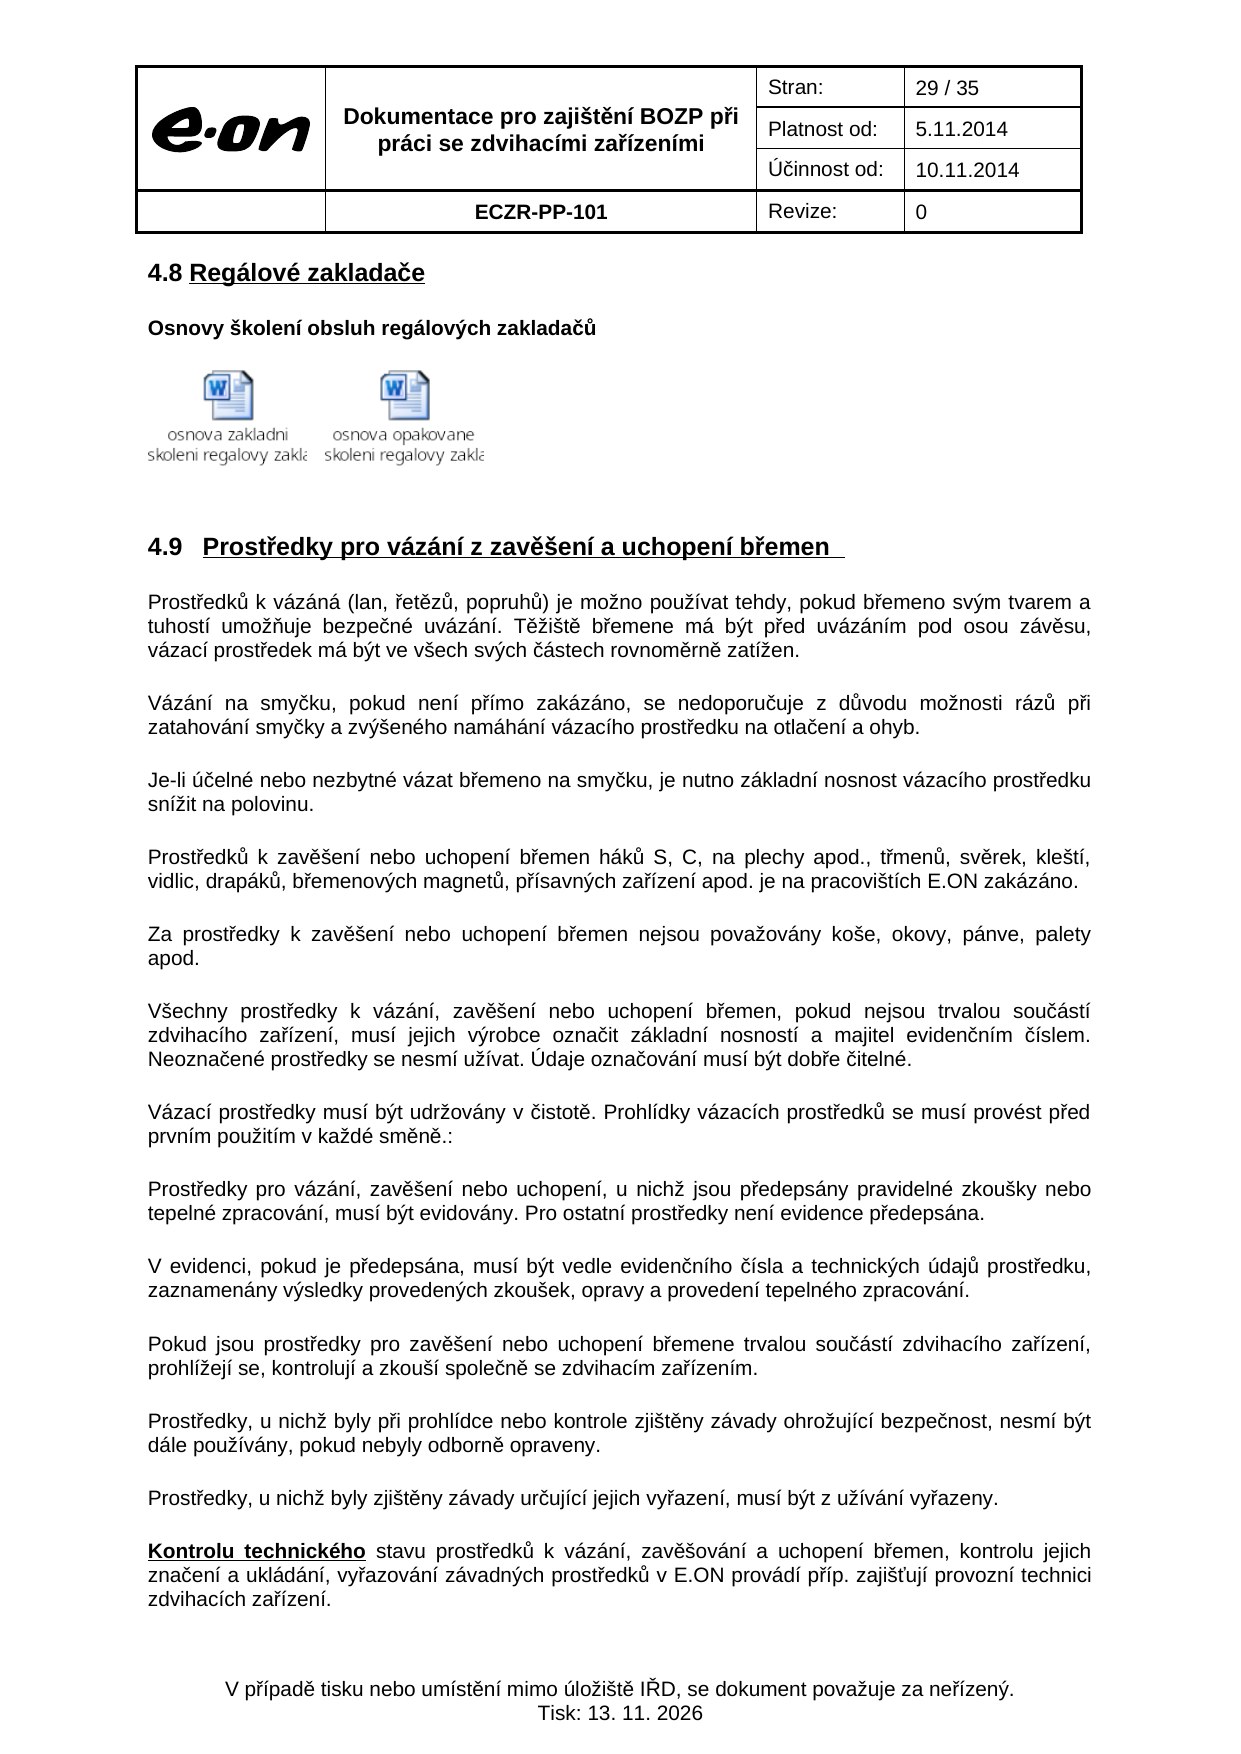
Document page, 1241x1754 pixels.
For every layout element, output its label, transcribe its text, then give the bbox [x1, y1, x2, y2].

text Prostředky, u nichž byly zjištěny závady určující jejich vyřazení, musí být z užívání vyřazeny. [148, 1486, 1092, 1509]
text V evidenci, pokud je předepsána, musí být vedle evidenčního čísla a technických údajů prostředku, zaznamenány výsledky provedených zkoušek, opravy a provedení tepelného zpracování. [148, 1254, 1092, 1302]
subtitle Prostředky pro vázání z zavěšení a uchopení břemen [148, 532, 1092, 561]
text Je-li účelné nebo nezbytné vázat břemeno na smyčku, je nutno základní nosnost vázacího prostředku snížit na polovinu. [148, 768, 1092, 816]
text Vázací prostředky musí být udržovány v čistotě. Prohlídky vázacích prostředků se musí provést před prvním použitím v každé směně.: [148, 1100, 1092, 1148]
text Prostředky pro vázání, zavěšení nebo uchopení, u nichž jsou předepsány pravidelné zkoušky nebo tepelné zpracování, musí být evidovány. Pro ostatní prostředky není evidence předepsána. [148, 1177, 1092, 1225]
text Za prostředky k zavěšení nebo uchopení břemen nejsou považovány koše, okovy, pánve, palety apod. [148, 922, 1092, 970]
text Všechny prostředky k vázání, zavěšení nebo uchopení břemen, pokud nejsou trvalou součástí zdvihacího zařízení, musí jejich výrobce označit základní nosností a majitel evidenčním číslem. Neoznačené prostředky se nesmí užívat. Údaje označování musí být dobře čitelné. [148, 999, 1092, 1071]
text Vázání na smyčku, pokud není přímo zakázáno, se nedoporučuje z důvodu možnosti rázů při zatahování smyčky a zvýšeného namáhání vázacího prostředku na otlačení a ohyb. [148, 691, 1092, 739]
subtitle Regálové zakladače [148, 258, 1092, 286]
text Prostředků k vázáná (lan, řetězů, popruhů) je možno používat tehdy, pokud břemeno svým tvarem a tuhostí umožňuje bezpečné uvázání. Těžiště břemene má být před uvázáním pod osou závěsu, vázací prostředek má být ve všech svých částech rovnoměrně zatížen. [148, 590, 1092, 662]
text Prostředky, u nichž byly při prohlídce nebo kontrole zjištěny závady ohrožující bezpečnost, nesmí být dále používány, pokud nebyly odborně opraveny. [148, 1408, 1092, 1456]
text Osnovy školení obsluh regálových zakladačů [148, 316, 1092, 339]
text Pokud jsou prostředky pro zavěšení nebo uchopení břemene trvalou součástí zdvihacího zařízení, prohlížejí se, kontrolují a zkouší společně se zdvihacím zařízením. [148, 1331, 1092, 1379]
text Prostředků k zavěšení nebo uchopení břemen háků S, C, na plechy apod., třmenů, svěrek, kleští, vidlic, drapáků, břemenových magnetů, přísavných zařízení apod. je na pracovištích E.ON zakázáno. [148, 845, 1092, 893]
text Kontrolu technického stavu prostředků k vázání, zavěšování a uchopení břemen, kontrolu jejich značení a ukládání, vyřazování závadných prostředků v E.ON provádí příp. zajišťují provozní technici zdvihacích zařízení. [148, 1539, 1092, 1611]
